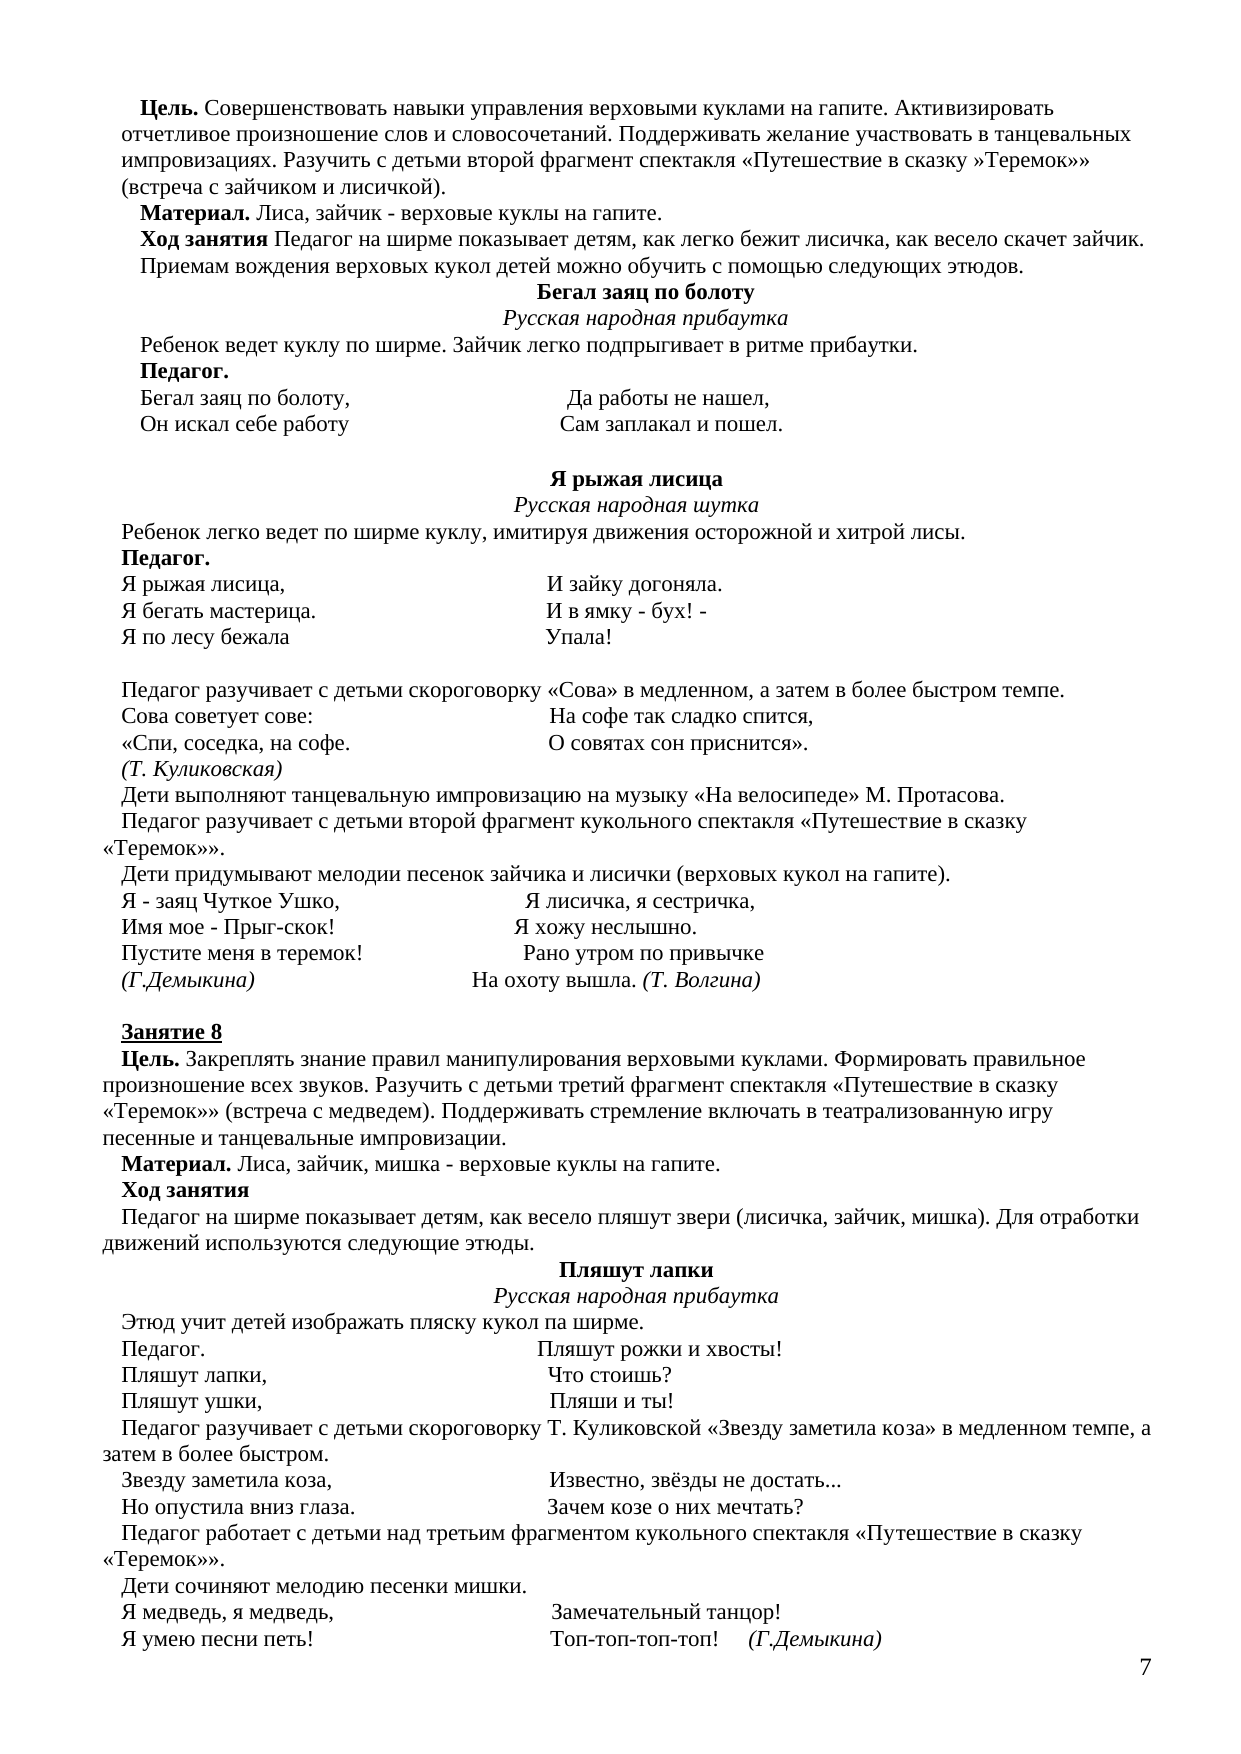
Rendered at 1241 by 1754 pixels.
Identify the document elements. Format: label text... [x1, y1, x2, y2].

text Ход занятия [102, 1177, 1152, 1203]
text Я рыжая лисица, И зайку догоняла. [102, 570, 1152, 597]
text Бегал заяц по болоту [121, 278, 1152, 304]
text Я по лесу бежала Упала! [102, 623, 1152, 649]
text Я умею песни петь! Топ-топ-топ-топ! (Г.Демыкина) [102, 1624, 1152, 1651]
text Педагог разучивает с детьми скороговорку «Сова» в медленном, а затем в более быстром темпе. [102, 676, 1152, 702]
text Ребенок ведет куклу по ширме. Зайчик легко подпрыгивает в ритме прибаутки. [121, 331, 1152, 357]
text Я - заяц Чуткое Ушко, Я лисичка, я сестричка, [102, 887, 1152, 913]
text Но опустила вниз глаза. Зачем козе о них мечтать? [102, 1493, 1152, 1519]
text (Т. Куликовская) [102, 755, 1152, 781]
text Этюд учит детей изображать пляску кукол па ширме. [102, 1308, 1152, 1335]
text Русская народная прибаутка [102, 1282, 1152, 1308]
text Цель. Закреплять знание правил манипулирования верховыми куклами. Формировать правильное произношение всех звуков. Разучить с детьми третий фрагмент спектакля «Путешествие в сказку «Теремок»» (встреча с медведем). Поддерживать стремление включать в театрализованную игру песенные и танцевальные импровизации. [102, 1045, 1152, 1150]
text Занятие 8 [102, 1018, 1152, 1045]
text Русская народная прибаутка [121, 304, 1152, 331]
text Бегал заяц по болоту, Да работы не нашел, [121, 383, 1152, 410]
text Приемам вождения верховых кукол детей можно обучить с помощью следующих этюдов. [121, 252, 1152, 278]
text Дети выполняют танцевальную импровизацию на музыку «На велосипеде» М. Протасова. [102, 781, 1152, 808]
text Русская народная шутка [102, 491, 1152, 518]
text Материал. Лиса, зайчик, мишка - верховые куклы на гапите. [102, 1150, 1152, 1177]
text Пустите меня в теремок! Рано утром по привычке [102, 939, 1152, 966]
text Я бегать мастерица. И в ямку - бух! - [102, 597, 1152, 623]
text Дети сочиняют мелодию песенки мишки. [102, 1572, 1152, 1598]
text Звезду заметила коза, Известно, звёзды не достать... [102, 1466, 1152, 1493]
text Педагог. [102, 544, 1152, 570]
text «Спи, соседка, на софе. О совятах сон приснится». [102, 728, 1152, 755]
text Педагог работает с детьми над третьим фрагментом кукольного спектакля «Путешествие в сказку «Теремок»». [102, 1519, 1152, 1572]
text Сова советует сове: На софе так сладко спится, [102, 702, 1152, 728]
text Я медведь, я медведь, Замечательный танцор! [102, 1598, 1152, 1624]
text Имя мое - Прыг-скок! Я хожу неслышно. [102, 913, 1152, 939]
text Педагог. Пляшут рожки и хвосты! [102, 1335, 1152, 1361]
text Я рыжая лисица [102, 465, 1152, 491]
text Дети придумывают мелодии песенок зайчика и лисички (верховых кукол на гапите). [102, 860, 1152, 887]
text (Г.Демыкина) На охоту вышла. (Т. Волгина) [102, 966, 1152, 992]
text Ход занятия Педагог на ширме показывает детям, как легко бежит лисичка, как весело скачет зайчик. [121, 225, 1152, 252]
text Материал. Лиса, зайчик - верховые куклы на гапите. [121, 199, 1152, 225]
text Он искал себе работу Сам заплакал и пошел. [121, 410, 1152, 436]
text Педагог разучивает с детьми второй фрагмент кукольного спектакля «Путешествие в сказку «Теремок»». [102, 808, 1152, 860]
text Педагог разучивает с детьми скороговорку Т. Куликовской «Звезду заметила коза» в медленном темпе, а затем в более быстром. [102, 1414, 1152, 1466]
text Педагог. [121, 357, 1152, 383]
text Ребенок легко ведет по ширме куклу, имитируя движения осторожной и хитрой лисы. [102, 518, 1152, 544]
text Пляшут лапки, Что стоишь? [102, 1361, 1152, 1387]
text Педагог на ширме показывает детям, как весело пляшут звери (лисичка, зайчик, мишка). Для отработки движений используются следующие этюды. [102, 1203, 1152, 1256]
text Цель. Совершенствовать навыки управления верховыми куклами на гапите. Активизировать отчетливое произношение слов и словосочетаний. Поддерживать желание участвовать в танцевальных импровизациях. Разучить с детьми второй фрагмент спектакля «Путешествие в сказку »Теремок»» (встреча с зайчиком и лисичкой). [121, 94, 1152, 199]
text Пляшут лапки [102, 1256, 1152, 1282]
text Пляшут ушки, Пляши и ты! [102, 1387, 1152, 1414]
